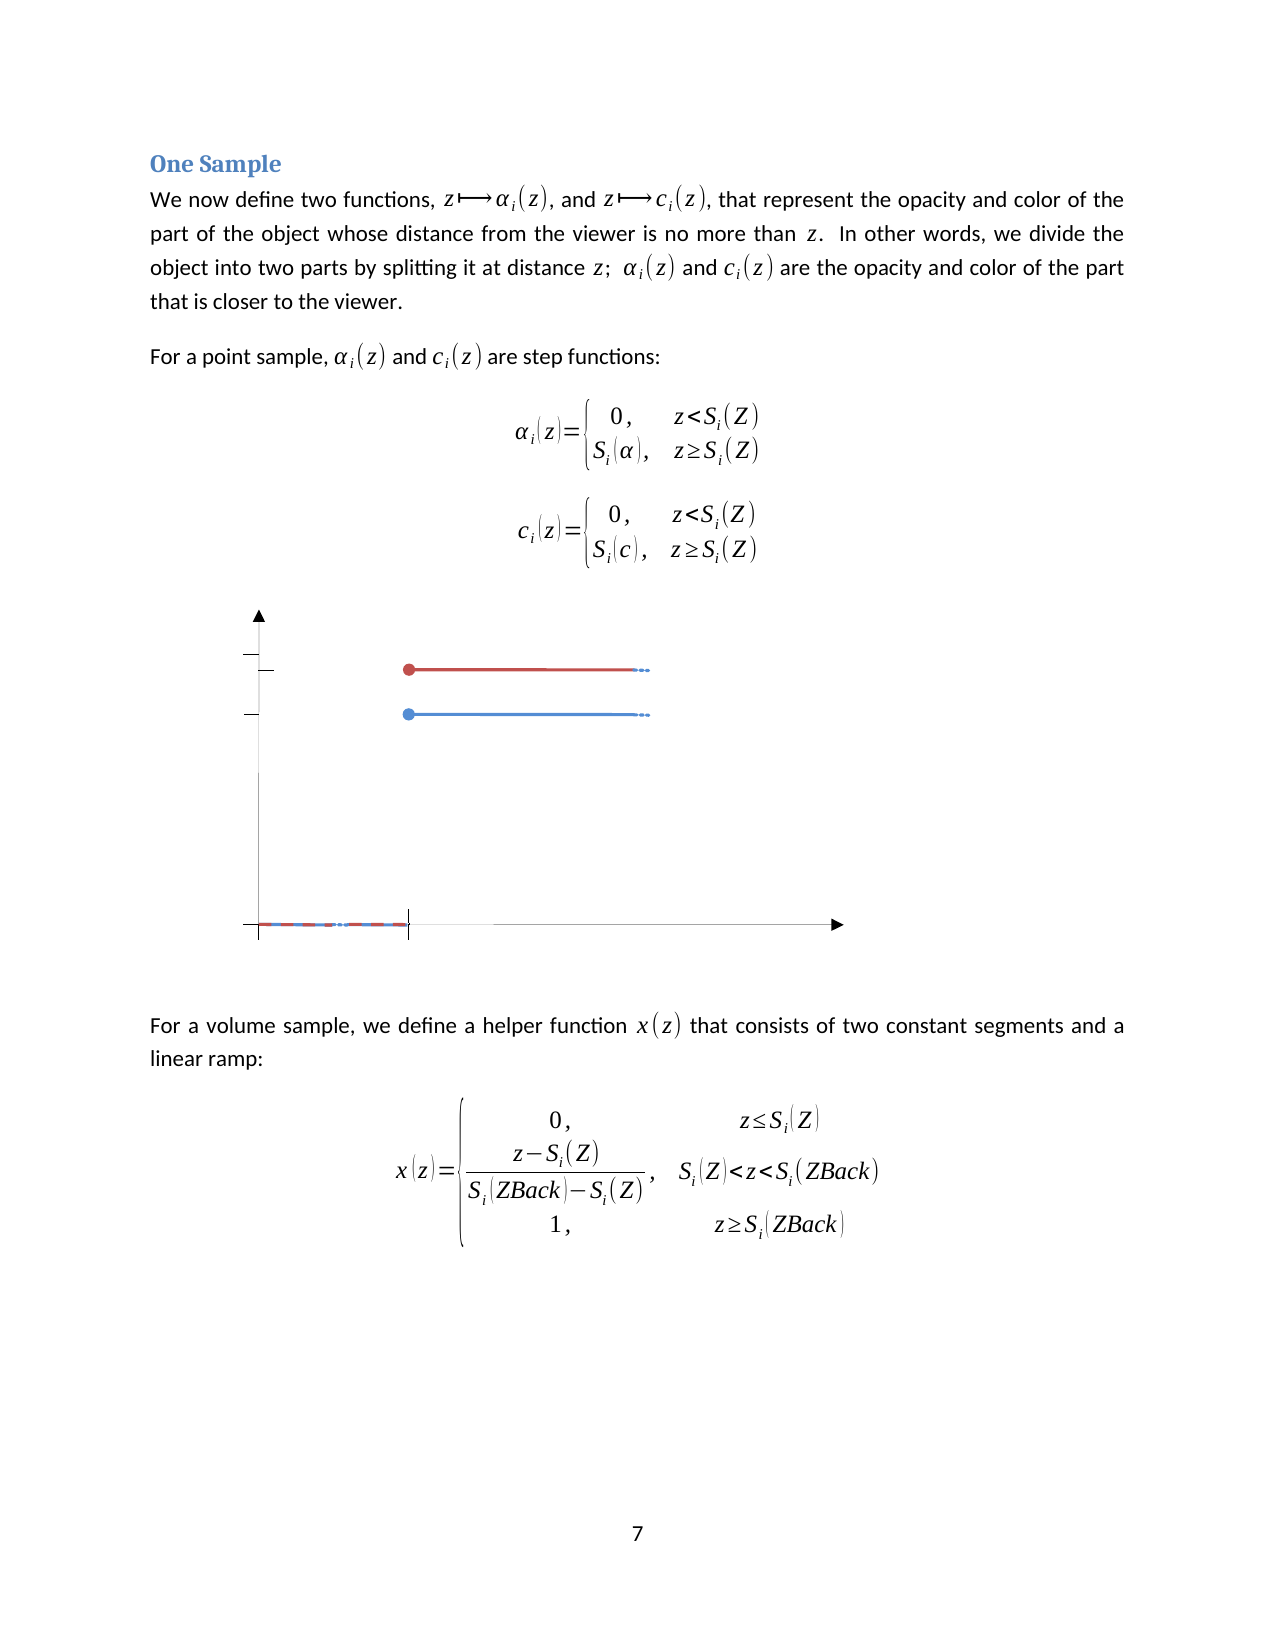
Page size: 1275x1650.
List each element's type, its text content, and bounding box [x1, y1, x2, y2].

text We now define two functions, , and , that represent the opacity and color of the part of the object whose distance from the viewer is no more than . In other words, we divide the object into two parts by splitting it at distance ; and are the opacity and color of the part that is closer to the viewer. [150, 183, 1125, 316]
text For a volume sample, we define a helper function that consists of two constant segments and a linear ramp: [150, 1010, 1125, 1072]
text For a point sample, and are step functions: [150, 341, 1125, 372]
subtitle One Sample [150, 150, 1125, 179]
